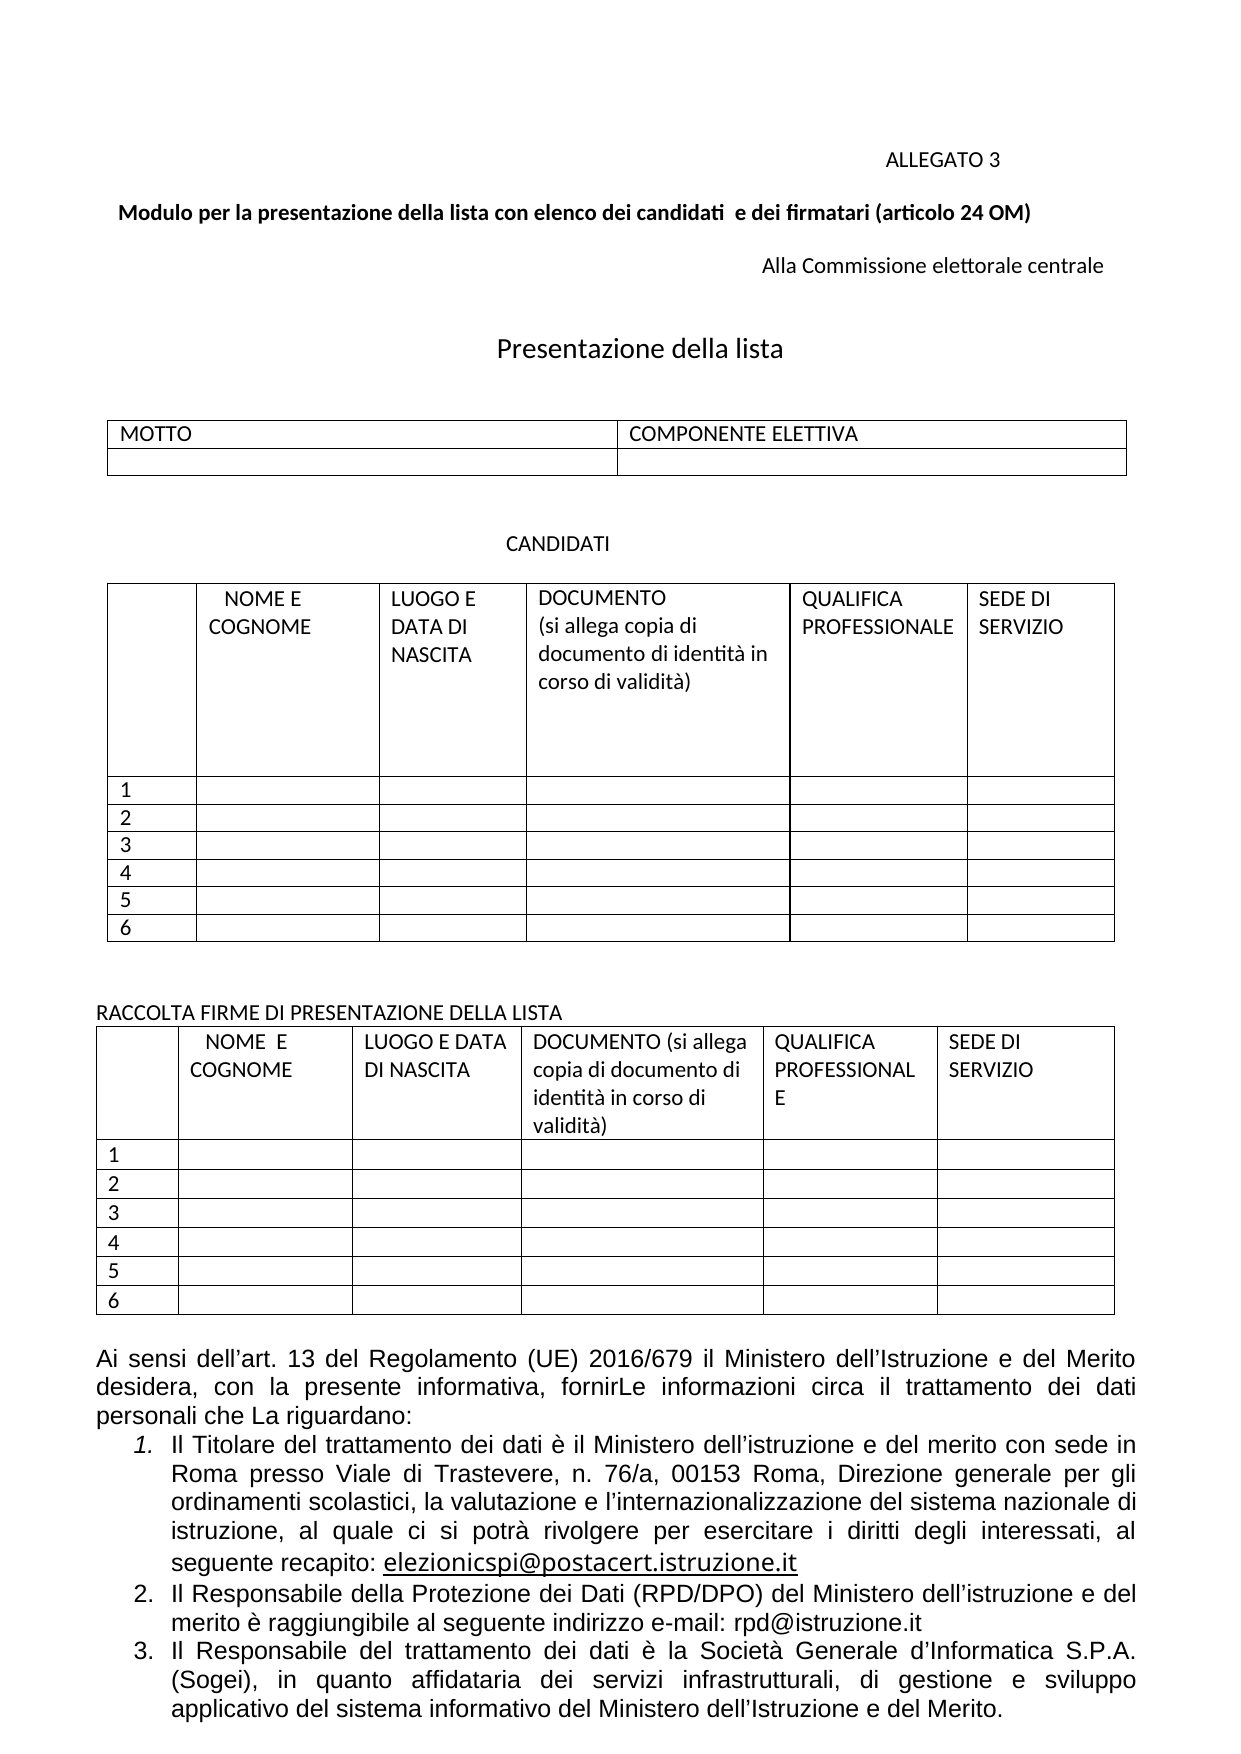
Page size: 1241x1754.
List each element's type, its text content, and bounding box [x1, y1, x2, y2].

table_cell [938, 1140, 1114, 1168]
table_cell [522, 1170, 763, 1197]
table_cell [968, 805, 1114, 831]
table_header LUOGO E DATA DI NASCITA [353, 1027, 521, 1139]
table_header QUALIFICA PROFESSIONALE [791, 584, 967, 776]
table_cell [764, 1257, 937, 1285]
table_cell 4 [97, 1228, 178, 1256]
table_cell 4 [108, 860, 196, 886]
table_cell [938, 1199, 1114, 1227]
table_cell [353, 1257, 521, 1285]
table_cell [353, 1140, 521, 1168]
table_cell [197, 860, 379, 886]
text CANDIDATI [331, 529, 785, 557]
table_cell [938, 1170, 1114, 1197]
table_cell [380, 860, 526, 886]
table_cell [968, 887, 1114, 914]
table_cell [179, 1170, 352, 1197]
table_cell [764, 1228, 937, 1256]
text Alla Commissione elettorale centrale [762, 252, 1138, 280]
table_cell [618, 449, 1126, 475]
table_cell [522, 1286, 763, 1314]
table_header [97, 1027, 178, 1139]
table_cell [179, 1140, 352, 1168]
table_cell 2 [108, 805, 196, 831]
table_cell [791, 860, 967, 886]
table_cell [179, 1228, 352, 1256]
table_cell [527, 915, 789, 941]
table_cell [380, 887, 526, 914]
table_cell [353, 1286, 521, 1314]
table_cell [197, 832, 379, 859]
title Presentazione della lista [495, 330, 785, 366]
table_header NOME E COGNOME [179, 1027, 352, 1139]
table_cell [197, 777, 379, 803]
table_cell [522, 1199, 763, 1227]
table_cell [764, 1170, 937, 1197]
table_header SEDE DI SERVIZIO [938, 1027, 1114, 1139]
table_cell 2 [97, 1170, 178, 1197]
table_cell [522, 1228, 763, 1256]
table_cell 6 [108, 915, 196, 941]
table_cell [968, 860, 1114, 886]
table_cell [380, 832, 526, 859]
table_cell [108, 449, 617, 475]
table_cell [522, 1257, 763, 1285]
table_header DOCUMENTO (si allega copia di documento di identità in corso di validità) [522, 1027, 763, 1139]
table_cell [791, 915, 967, 941]
text Modulo per la presentazione della lista con elenco dei candidati e dei firmatari (articolo 24 OM) [118, 198, 1138, 227]
table_cell [938, 1257, 1114, 1285]
table_cell [938, 1286, 1114, 1314]
table_cell [179, 1286, 352, 1314]
list Il Responsabile del trattamento dei dati è la Società Generale d’Informatica S.P.A. (Sogei), in quanto affidataria dei servizi infrastrutturali, di gestione e sviluppo applicativo del sistema informativo del Ministero dell’Istruzione e del Merito. [133, 1636, 1138, 1723]
table_cell [938, 1228, 1114, 1256]
table_cell [527, 777, 789, 803]
table_cell [527, 860, 789, 886]
table_header SEDE DI SERVIZIO [968, 584, 1114, 776]
table_header QUALIFICA PROFESSIONALE [764, 1027, 937, 1139]
table_header MOTTO [108, 421, 617, 447]
table_cell [522, 1140, 763, 1168]
table_cell [197, 915, 379, 941]
table_cell [179, 1257, 352, 1285]
table_cell [527, 832, 789, 859]
table_cell [791, 777, 967, 803]
table_cell [197, 805, 379, 831]
table_cell 1 [108, 777, 196, 803]
table_cell [791, 832, 967, 859]
table_cell 3 [97, 1199, 178, 1227]
table_cell [764, 1199, 937, 1227]
table_cell 5 [97, 1257, 178, 1285]
table_cell [968, 915, 1114, 941]
table_cell [353, 1228, 521, 1256]
table_cell 6 [97, 1286, 178, 1314]
table_cell 3 [108, 832, 196, 859]
text ALLEGATO 3 [96, 146, 1000, 173]
table_header NOME E COGNOME [197, 584, 379, 776]
table_cell [197, 887, 379, 914]
table_cell [791, 805, 967, 831]
table_header [108, 584, 196, 776]
table_cell [380, 805, 526, 831]
table_cell [380, 915, 526, 941]
text RACCOLTA FIRME DI PRESENTAZIONE DELLA LISTA [96, 998, 1138, 1026]
table_cell [380, 777, 526, 803]
table_cell [764, 1286, 937, 1314]
list Il Titolare del trattamento dei dati è il Ministero dell’istruzione e del merito con sede in Roma presso Viale di Trastevere, n. 76/a, 00153 Roma, Direzione generale per gli ordinamenti scolastici, la valutazione e l’internazionalizzazione del sistema nazionale di istruzione, al quale ci si potrà rivolgere per esercitare i diritti degli interessati, al seguente recapito: elezionicspi@postacert.istruzione.it [133, 1430, 1138, 1579]
table_header COMPONENTE ELETTIVA [618, 421, 1126, 447]
table_cell [353, 1170, 521, 1197]
table_cell [968, 832, 1114, 859]
table_cell [179, 1199, 352, 1227]
table_cell [353, 1199, 521, 1227]
table_cell 5 [108, 887, 196, 914]
table_header LUOGO E DATA DI NASCITA [380, 584, 526, 776]
table_cell [527, 805, 789, 831]
list Il Responsabile della Protezione dei Dati (RPD/DPO) del Ministero dell’istruzione e del merito è raggiungibile al seguente indirizzo e-mail: rpd@istruzione.it [133, 1579, 1138, 1636]
table_cell [527, 887, 789, 914]
table_cell 1 [97, 1140, 178, 1168]
table_cell [764, 1140, 937, 1168]
table_header DOCUMENTO (si allega copia di documento di identità in corso di validità) [527, 584, 789, 776]
table_cell [968, 777, 1114, 803]
table_cell [791, 887, 967, 914]
text Ai sensi dell’art. 13 del Regolamento (UE) 2016/679 il Ministero dell’Istruzione e del Merito desidera, con la presente informativa, fornirLe informazioni circa il trattamento dei dati personali che La riguardano: [96, 1343, 1138, 1430]
